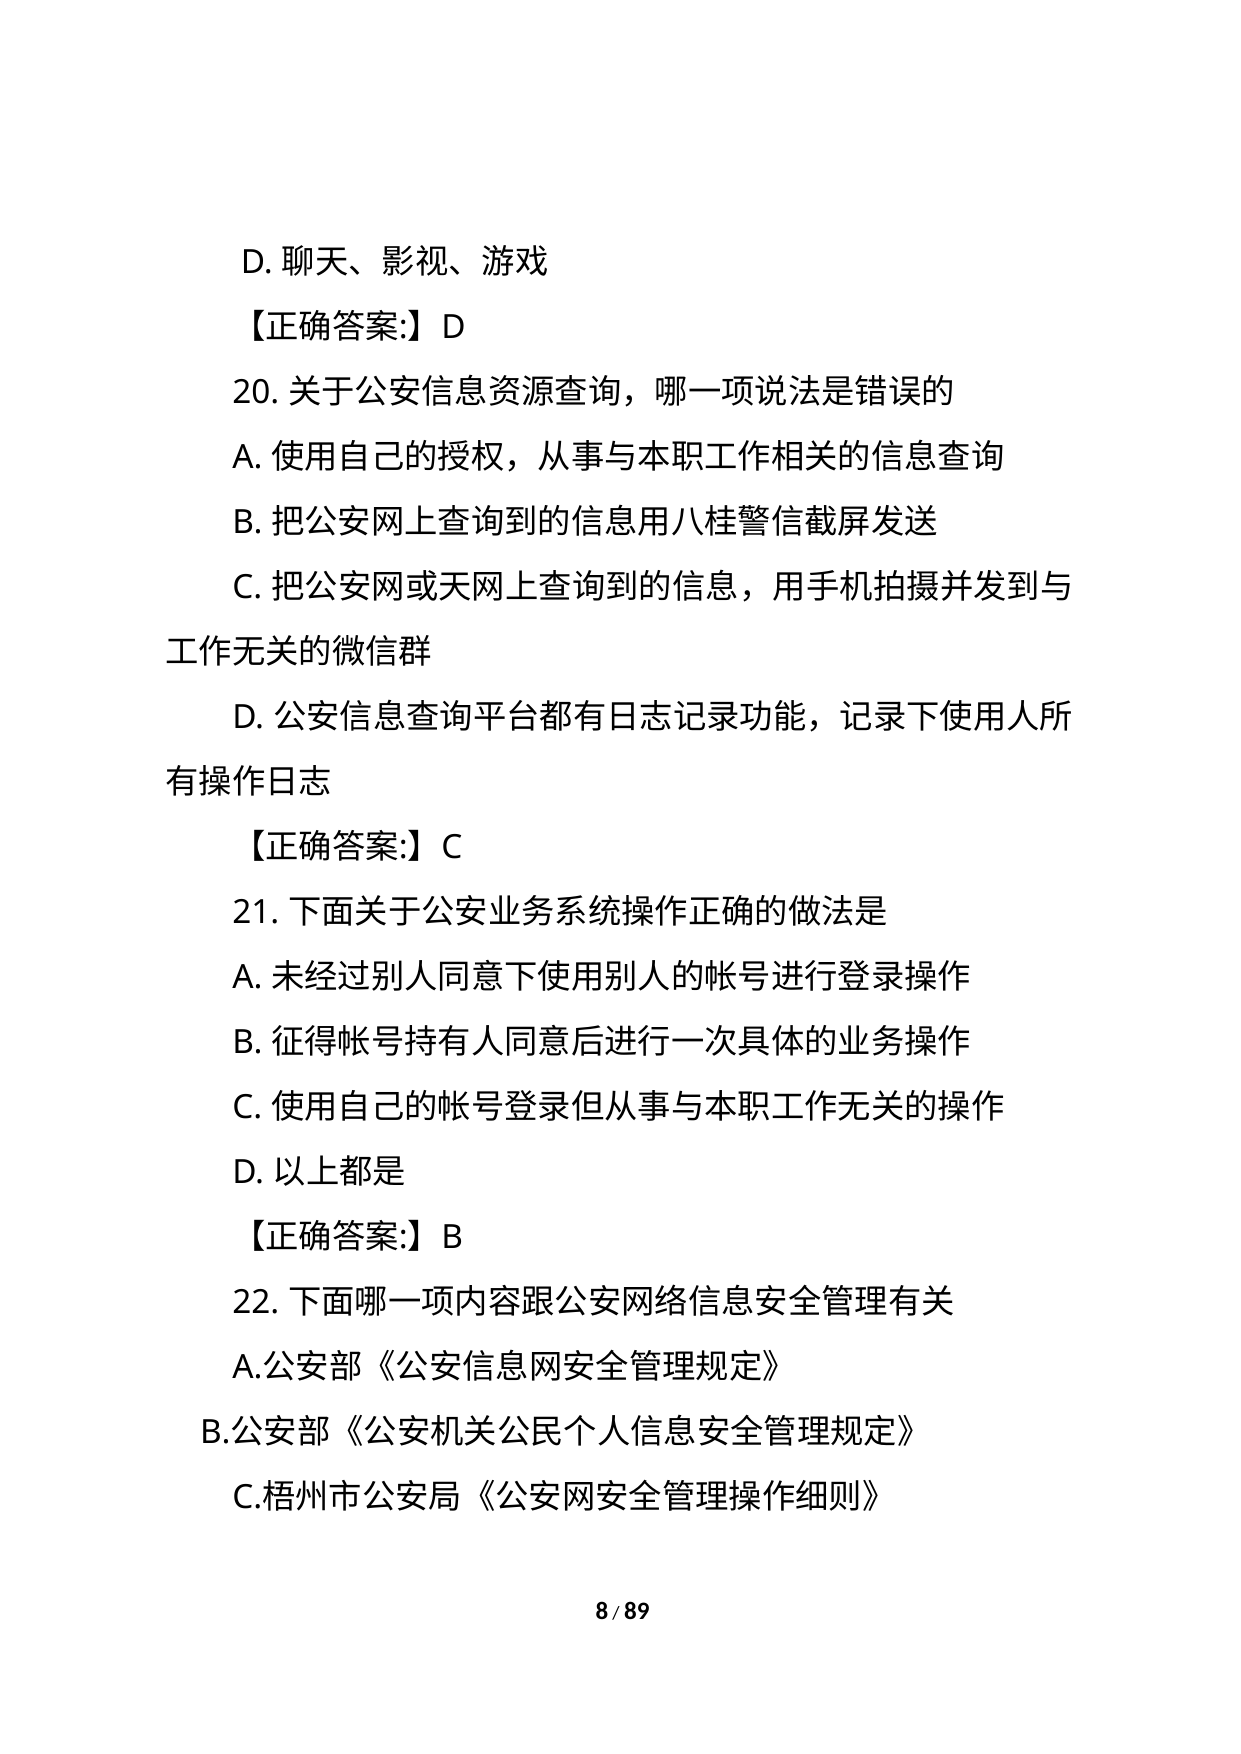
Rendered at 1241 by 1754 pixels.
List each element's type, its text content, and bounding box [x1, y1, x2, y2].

text 【正确答案:】D [165, 292, 1075, 357]
text 22. 下面哪一项内容跟公安网络信息安全管理有关 [165, 1267, 1075, 1332]
text D. 聊天、影视、游戏 [165, 227, 1075, 292]
text A. 未经过别人同意下使用别人的帐号进行登录操作 [165, 942, 1075, 1007]
text C. 使用自己的帐号登录但从事与本职工作无关的操作 [165, 1072, 1075, 1137]
text 【正确答案:】B [165, 1202, 1075, 1267]
text 21. 下面关于公安业务系统操作正确的做法是 [165, 877, 1075, 942]
text A. 使用自己的授权，从事与本职工作相关的信息查询 [165, 422, 1075, 487]
text D. 公安信息查询平台都有日志记录功能，记录下使用人所有操作日志 [165, 682, 1075, 812]
text B. 征得帐号持有人同意后进行一次具体的业务操作 [165, 1007, 1075, 1072]
text C. 把公安网或天网上查询到的信息，用手机拍摄并发到与工作无关的微信群 [165, 552, 1075, 682]
text D. 以上都是 [165, 1137, 1075, 1202]
text A.公安部《公安信息网安全管理规定》 [165, 1332, 1075, 1397]
text B. 把公安网上查询到的信息用八桂警信截屏发送 [165, 487, 1075, 552]
text C.梧州市公安局《公安网安全管理操作细则》 [165, 1462, 1075, 1527]
text B.公安部《公安机关公民个人信息安全管理规定》 [165, 1397, 1075, 1462]
text 【正确答案:】C [165, 812, 1075, 877]
text 20. 关于公安信息资源查询，哪一项说法是错误的 [165, 357, 1075, 422]
